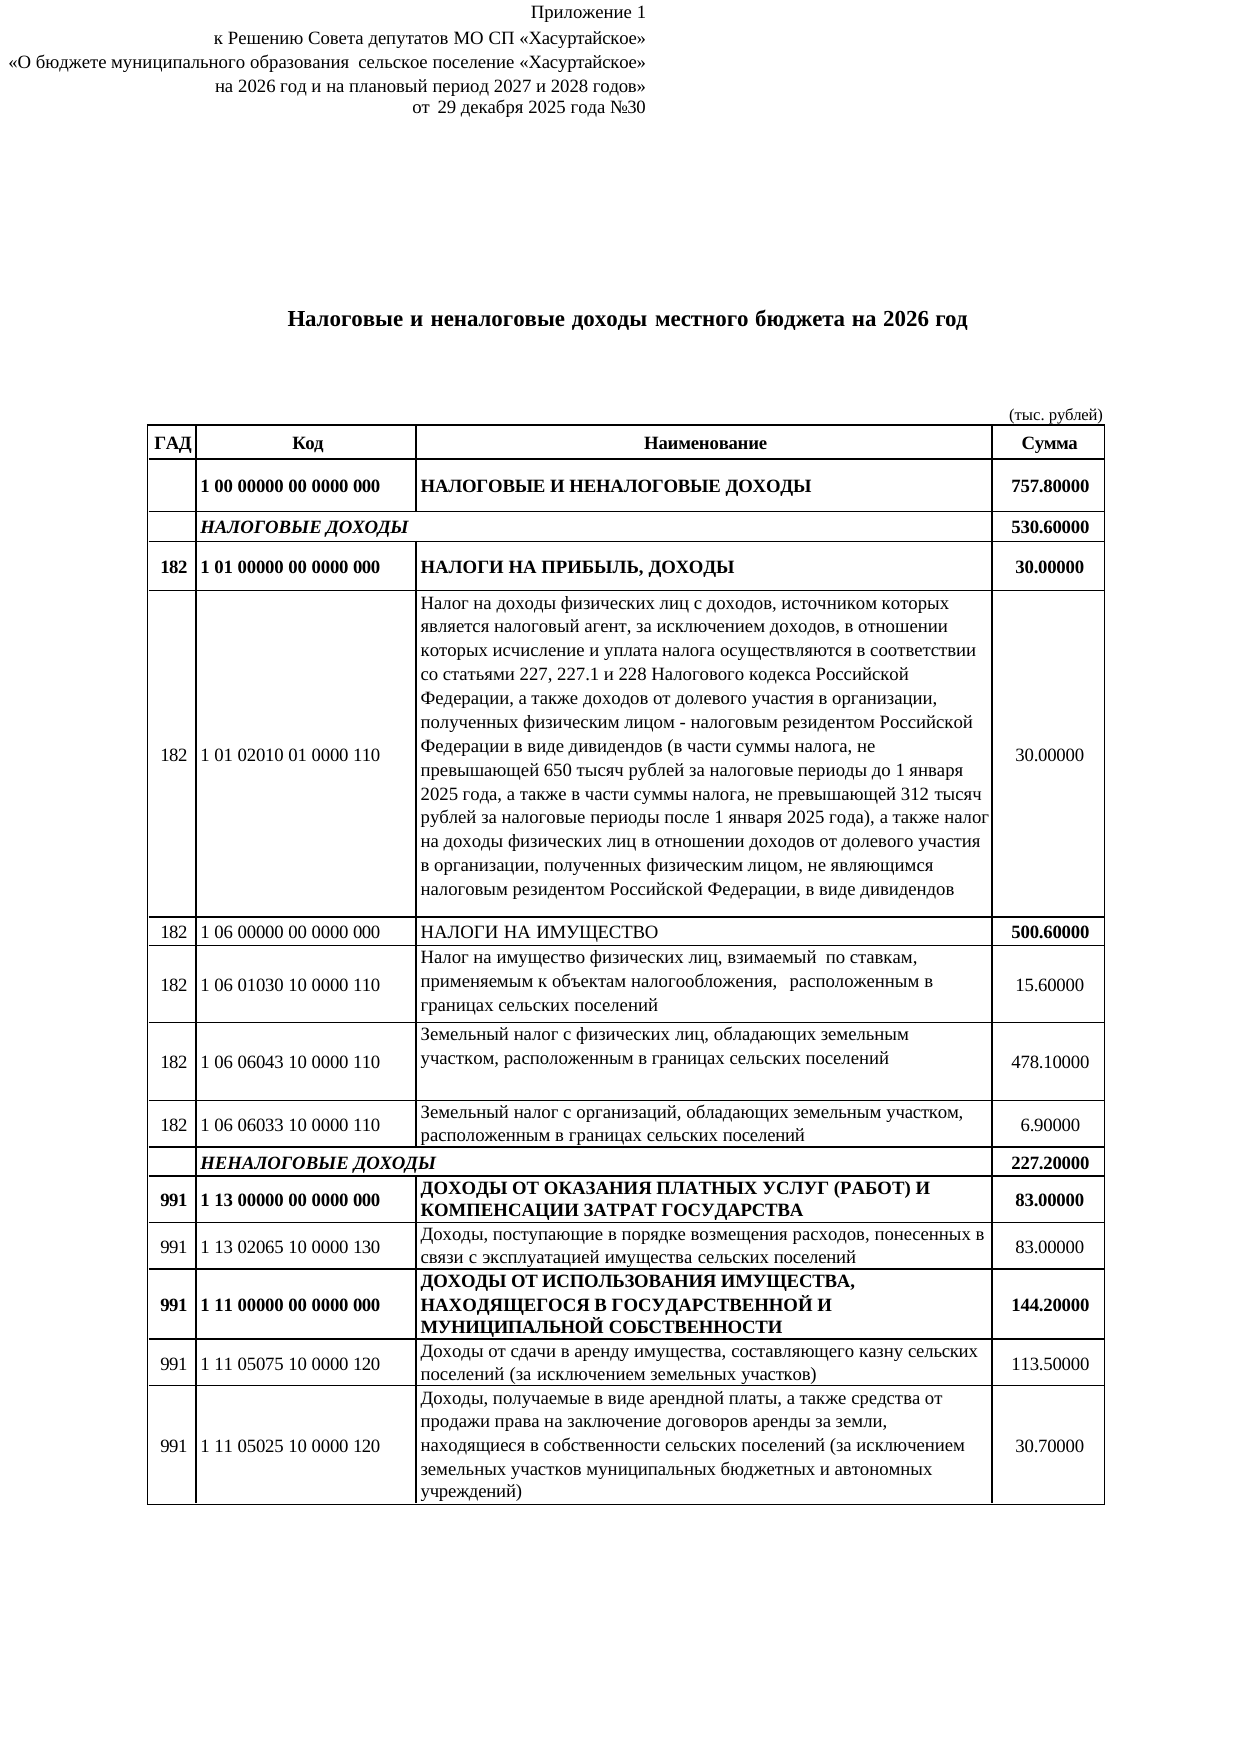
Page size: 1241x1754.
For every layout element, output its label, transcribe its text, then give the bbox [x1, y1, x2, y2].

table_cell 182 [148, 917, 195, 945]
table_cell 1 06 01030 10 0000 110 [197, 946, 415, 1022]
table_cell Доходы, получаемые в виде арендной платы, а также средства от продажи права на заключение договоров аренды за земли, находящиеся в собственности сельских поселений (за исключением земельных участков муниципальных бюджетных и автономных учреждений) [417, 1386, 991, 1503]
table_cell 1 11 05075 10 0000 120 [197, 1340, 415, 1385]
table_cell 182 [148, 946, 195, 1022]
table_cell [148, 459, 195, 511]
table_cell [148, 512, 195, 541]
text (тыс. рублей) [133, 405, 1103, 424]
table_header Код [197, 426, 415, 458]
table_cell НАЛОГОВЫЕ И НЕНАЛОГОВЫЕ ДОХОДЫ [417, 460, 991, 511]
table_cell 1 13 00000 00 0000 000 [197, 1177, 415, 1221]
table_cell 30.00000 [993, 542, 1104, 590]
table_cell 1 13 02065 10 0000 130 [197, 1223, 415, 1268]
table_cell 991 [148, 1223, 195, 1268]
table_cell НАЛОГИ НА ИМУЩЕСТВО [417, 918, 991, 945]
table_cell НАЛОГОВЫЕ ДОХОДЫ [197, 512, 991, 541]
table_cell Земельный налог с организаций, обладающих земельным участком, расположенным в границах сельских поселений [417, 1101, 991, 1146]
table_cell 1 00 00000 00 0000 000 [197, 460, 415, 511]
table_cell 182 [148, 591, 195, 916]
table_cell 144.20000 [993, 1270, 1104, 1338]
table_cell 30.00000 [993, 591, 1104, 916]
table_cell 182 [148, 542, 195, 590]
table_cell 478.10000 [993, 1023, 1104, 1100]
table_cell Налог на доходы физических лиц с доходов, источником которых является налоговый агент, за исключением доходов, в отношении которых исчисление и уплата налога осуществляются в соответствии со статьями 227, 227.1 и 228 Налогового кодекса Российской Федерации, а также доходов от долевого участия в организации, полученных физическим лицом - налоговым резидентом Российской Федерации в виде дивидендов (в части суммы налога, не превышающей 650 тысяч рублей за налоговые периоды до 1 января 2025 года, а также в части суммы налога, не превышающей 312 тысяч рублей за налоговые периоды после 1 января 2025 года), а также налог на доходы физических лиц в отношении доходов от долевого участия в организации, полученных физическим лицом, не являющимся налоговым резидентом Российской Федерации, в виде дивидендов [417, 591, 991, 916]
table_header Сумма [993, 426, 1104, 458]
table_cell 991 [148, 1386, 195, 1503]
table_cell 182 [148, 1101, 195, 1146]
table_cell 1 11 00000 00 0000 000 [197, 1270, 415, 1338]
table_cell 113.50000 [993, 1340, 1104, 1385]
table_cell 83.00000 [993, 1177, 1104, 1221]
table_cell 500.60000 [993, 918, 1104, 945]
table_header Наименование [417, 426, 991, 458]
table_cell 1 01 00000 00 0000 000 [197, 542, 415, 590]
table_cell НЕНАЛОГОВЫЕ ДОХОДЫ [197, 1148, 991, 1175]
table_cell 757.80000 [993, 460, 1104, 511]
table_cell 15.60000 [993, 946, 1104, 1022]
table_cell 1 06 06033 10 0000 110 [197, 1101, 415, 1146]
table_cell 1 06 06043 10 0000 110 [197, 1023, 415, 1100]
table_cell ДОХОДЫ ОТ ИСПОЛЬЗОВАНИЯ ИМУЩЕСТВА, НАХОДЯЩЕГОСЯ В ГОСУДАРСТВЕННОЙ И МУНИЦИПАЛЬНОЙ СОБСТВЕННОСТИ [417, 1270, 991, 1338]
table_cell НАЛОГИ НА ПРИБЫЛЬ, ДОХОДЫ [417, 542, 991, 590]
table_cell 1 06 00000 00 0000 000 [197, 918, 415, 945]
table_cell Доходы от сдачи в аренду имущества, составляющего казну сельских поселений (за исключением земельных участков) [417, 1340, 991, 1385]
table_cell 182 [148, 1023, 195, 1100]
subtitle Налоговые и неналоговые доходы местного бюджета на 2026 год [142, 305, 1113, 332]
table_cell 83.00000 [993, 1223, 1104, 1268]
table_cell Налог на имущество физических лиц, взимаемый по ставкам, применяемым к объектам налогообложения, расположенным в границах сельских поселений [417, 946, 991, 1022]
table_cell [148, 1147, 195, 1175]
table_cell 530.60000 [993, 512, 1104, 541]
table_cell 991 [148, 1339, 195, 1385]
table_cell 6.90000 [993, 1101, 1104, 1146]
table_cell ДОХОДЫ ОТ ОКАЗАНИЯ ПЛАТНЫХ УСЛУГ (РАБОТ) И КОМПЕНСАЦИИ ЗАТРАТ ГОСУДАРСТВА [417, 1177, 991, 1221]
table_cell 1 11 05025 10 0000 120 [197, 1386, 415, 1503]
table_cell Земельный налог с физических лиц, обладающих земельным участком, расположенным в границах сельских поселений [417, 1023, 991, 1100]
table_cell 227.20000 [993, 1148, 1104, 1175]
table_cell 991 [148, 1269, 195, 1338]
table_header ГАД [148, 426, 195, 458]
table_cell Доходы, поступающие в порядке возмещения расходов, понесенных в связи с эксплуатацией имущества сельских поселений [417, 1223, 991, 1268]
table_cell 1 01 02010 01 0000 110 [197, 591, 415, 916]
table_cell 30.70000 [993, 1386, 1104, 1503]
table_cell 991 [148, 1176, 195, 1221]
